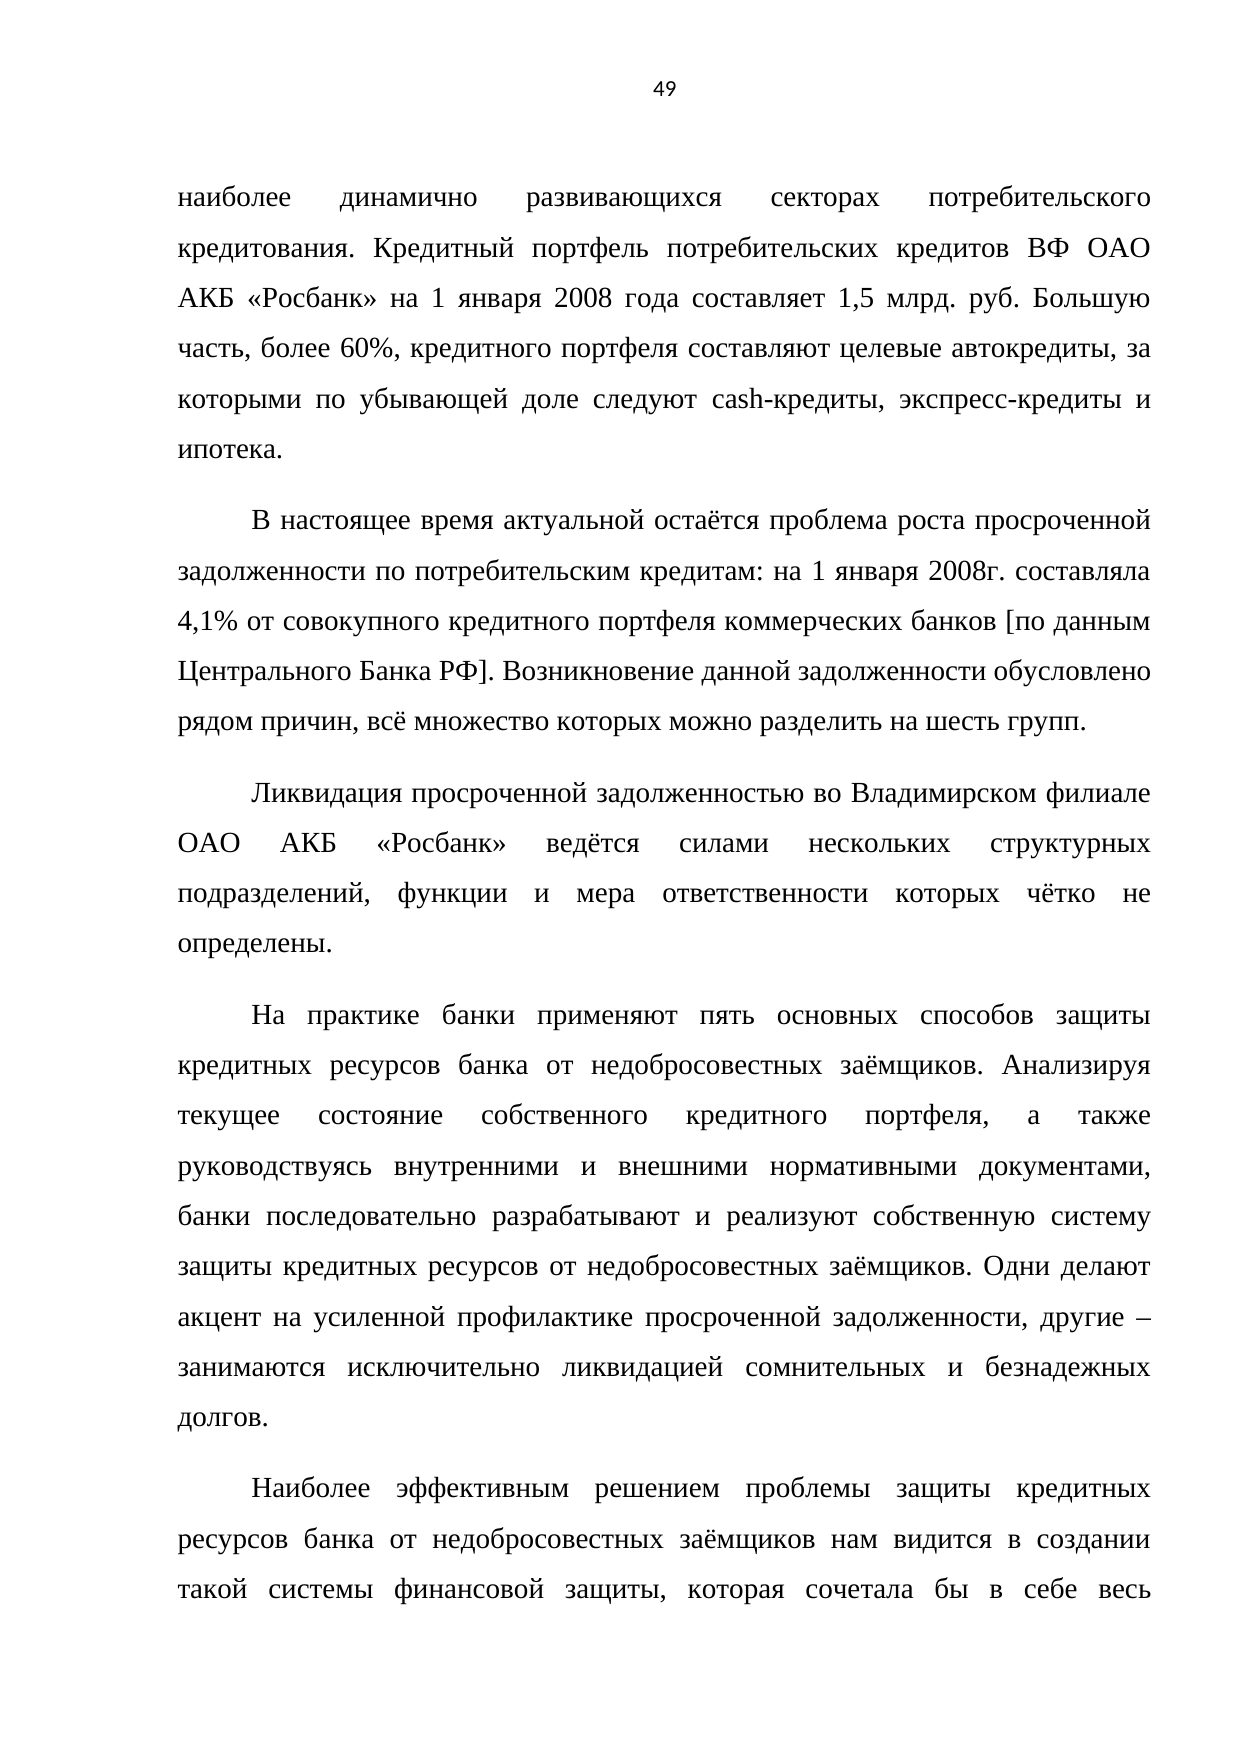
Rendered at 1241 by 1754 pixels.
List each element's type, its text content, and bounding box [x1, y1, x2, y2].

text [177, 1470, 1152, 1604]
text На практике банки применяют пять основных способов защиты кредитных ресурсов банка от недобросовестных заёмщиков. Анализируя текущее состояние собственного кредитного портфеля, а также руководствуясь внутренними и внешними нормативными документами, банки последовательно разрабатывают и реализуют собственную систему защиты кредитных ресурсов от недобросовестных заёмщиков. Одни делают акцент на усиленной профилактике просроченной задолженности, другие – занимаются исключительно ликвидацией сомнительных и безнадежных долгов. [177, 997, 1152, 1433]
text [177, 179, 1152, 465]
text В настоящее время актуальной остаётся проблема роста просроченной задолженности по потребительским кредитам: на 1 января 2008г. составляла 4,1% от совокупного кредитного портфеля коммерческих банков [по данным Центрального Банка РФ]. Возникновение данной задолженности обусловлено рядом причин, всё множество которых можно разделить на шесть групп. [177, 502, 1152, 737]
text Ликвидация просроченной задолженностью во Владимирском филиале ОАО АКБ «Росбанк» ведётся силами нескольких структурных подразделений, функции и мера ответственности которых чётко не определены. [177, 775, 1152, 959]
